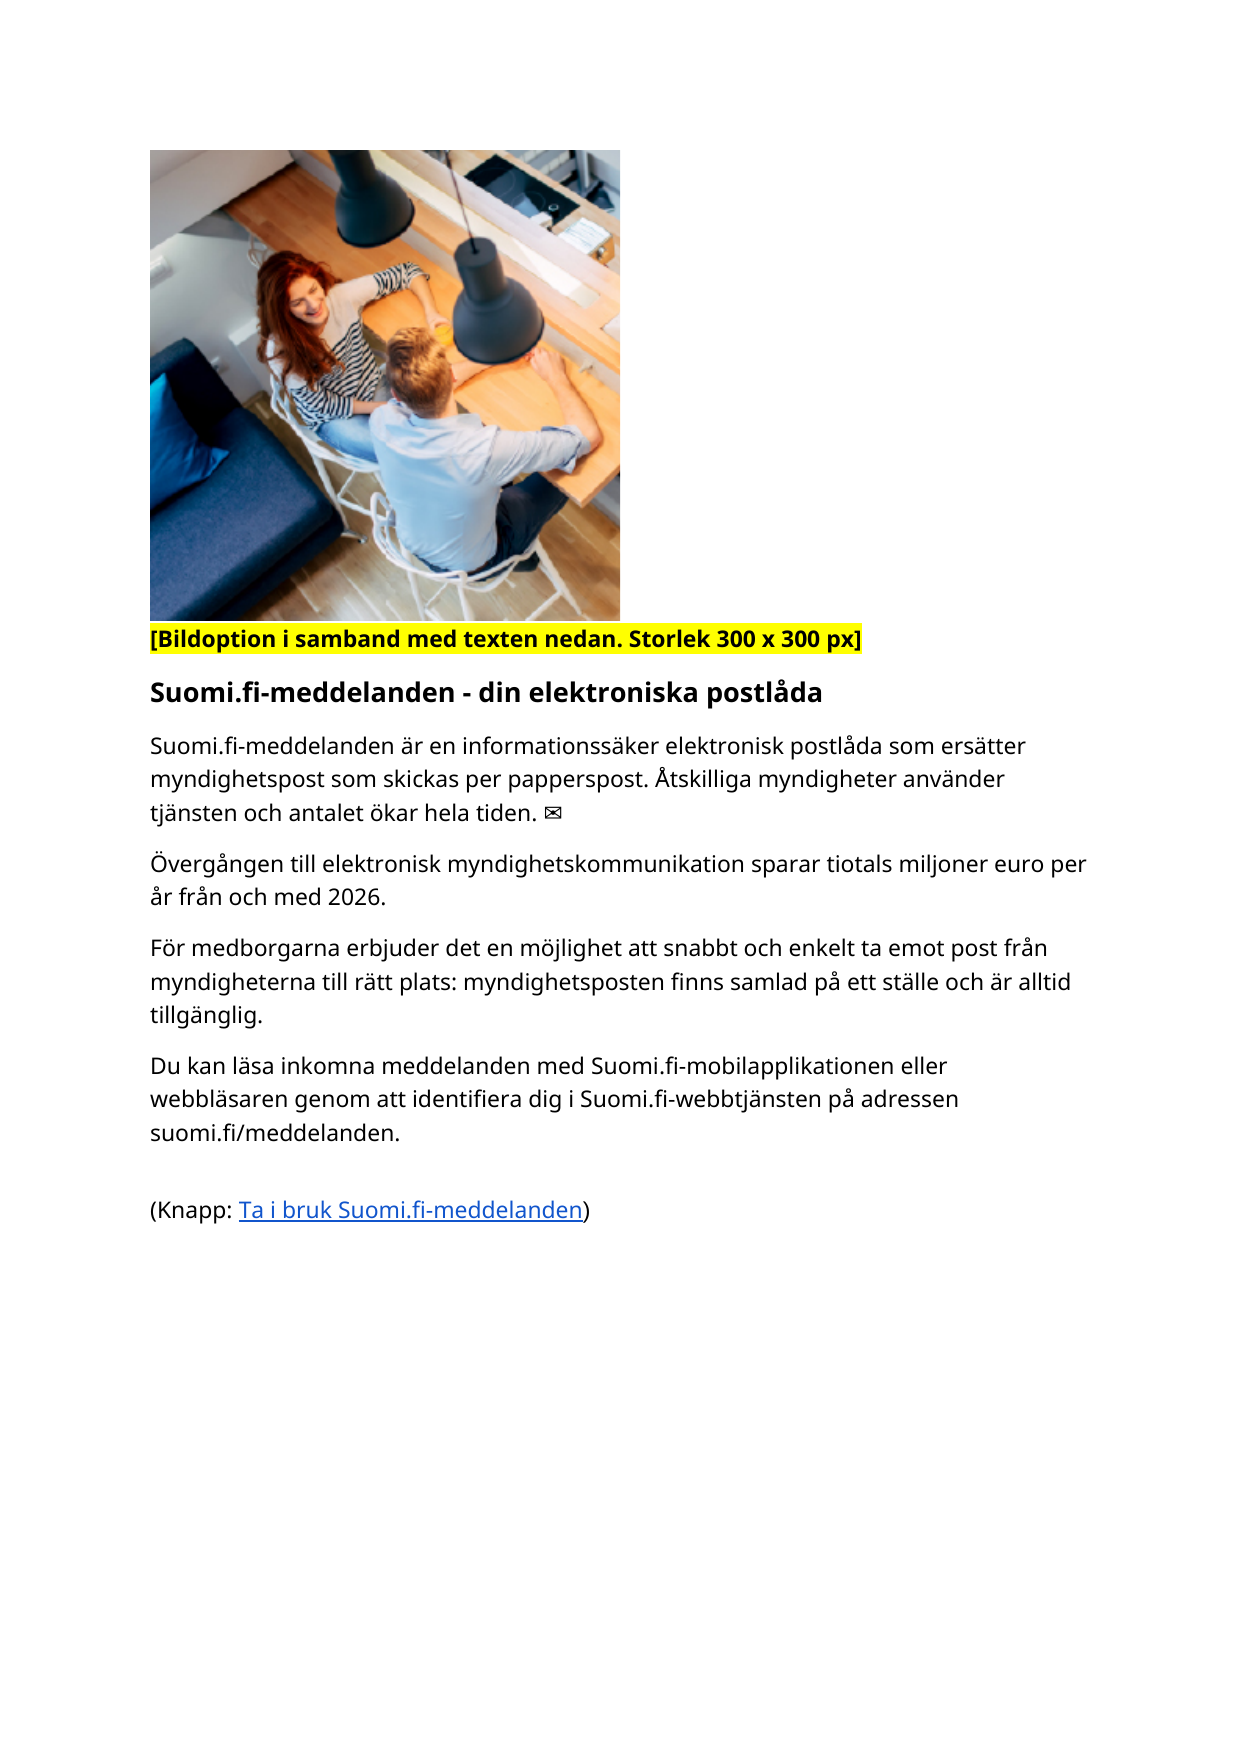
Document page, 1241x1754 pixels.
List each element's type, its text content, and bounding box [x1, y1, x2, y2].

text (Knapp: Ta i bruk Suomi.fi-meddelanden) [150, 1194, 1090, 1225]
picture [150, 383, 159, 393]
text Du kan läsa inkomna meddelanden med Suomi.fi-mobilapplikationen eller webbläsaren genom att identifiera dig i Suomi.fi-webbtjänsten på adressen suomi.fi/meddelanden. [150, 1050, 1090, 1148]
text Suomi.fi-meddelanden - din elektroniska postlåda [150, 673, 1090, 710]
text Suomi.fi-meddelanden är en informationssäker elektronisk postlåda som ersätter myndighetspost som skickas per papperspost. Åtskilliga myndigheter använder tjänsten och antalet ökar hela tiden. ✉️ [150, 730, 1090, 828]
text För medborgarna erbjuder det en möjlighet att snabbt och enkelt ta emot post från myndigheterna till rätt plats: myndighetsposten finns samlad på ett ställe och är alltid tillgänglig. [150, 932, 1090, 1031]
text Övergången till elektronisk myndighetskommunikation sparar tiotals miljoner euro per år från och med 2026. [150, 848, 1090, 913]
picture [150, 150, 621, 621]
